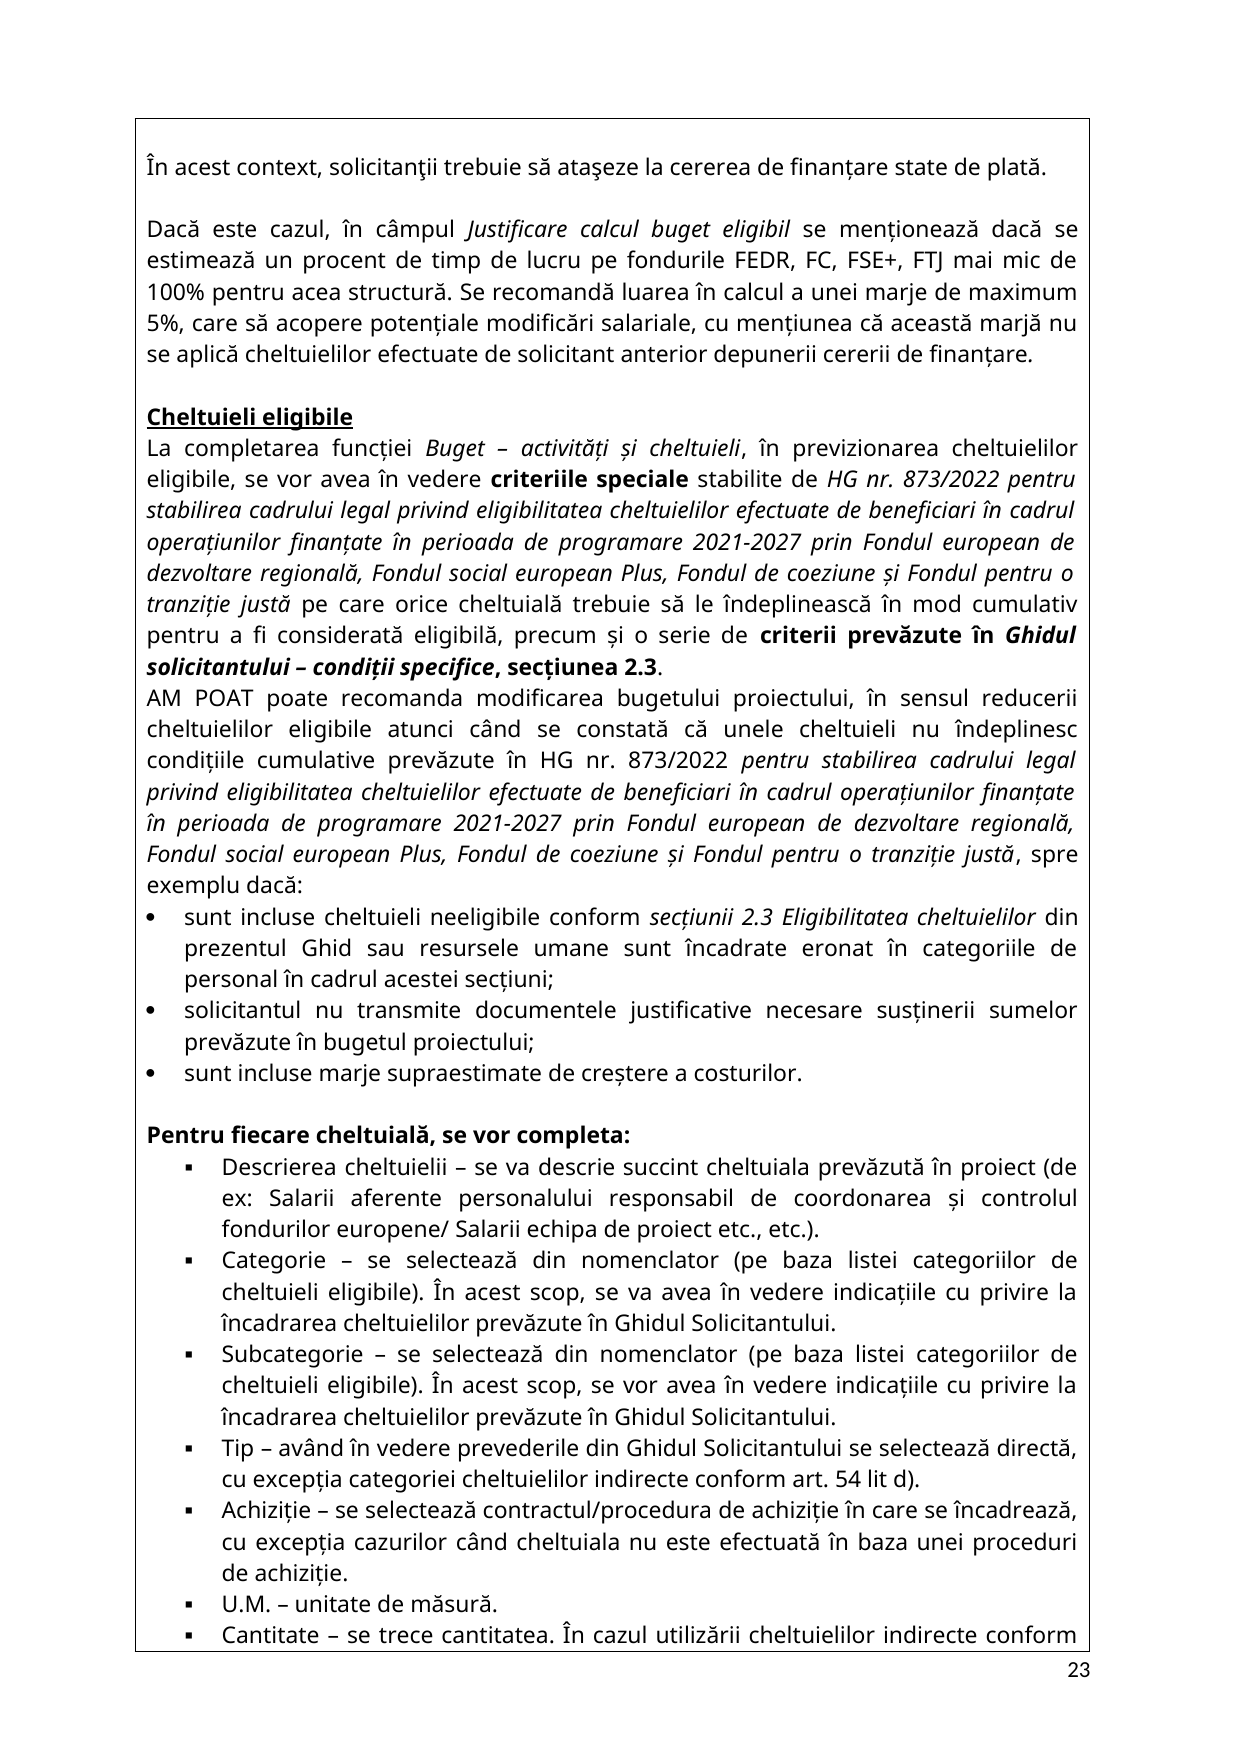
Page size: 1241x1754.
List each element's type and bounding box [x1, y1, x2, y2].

table_header [136, 119, 1089, 1651]
